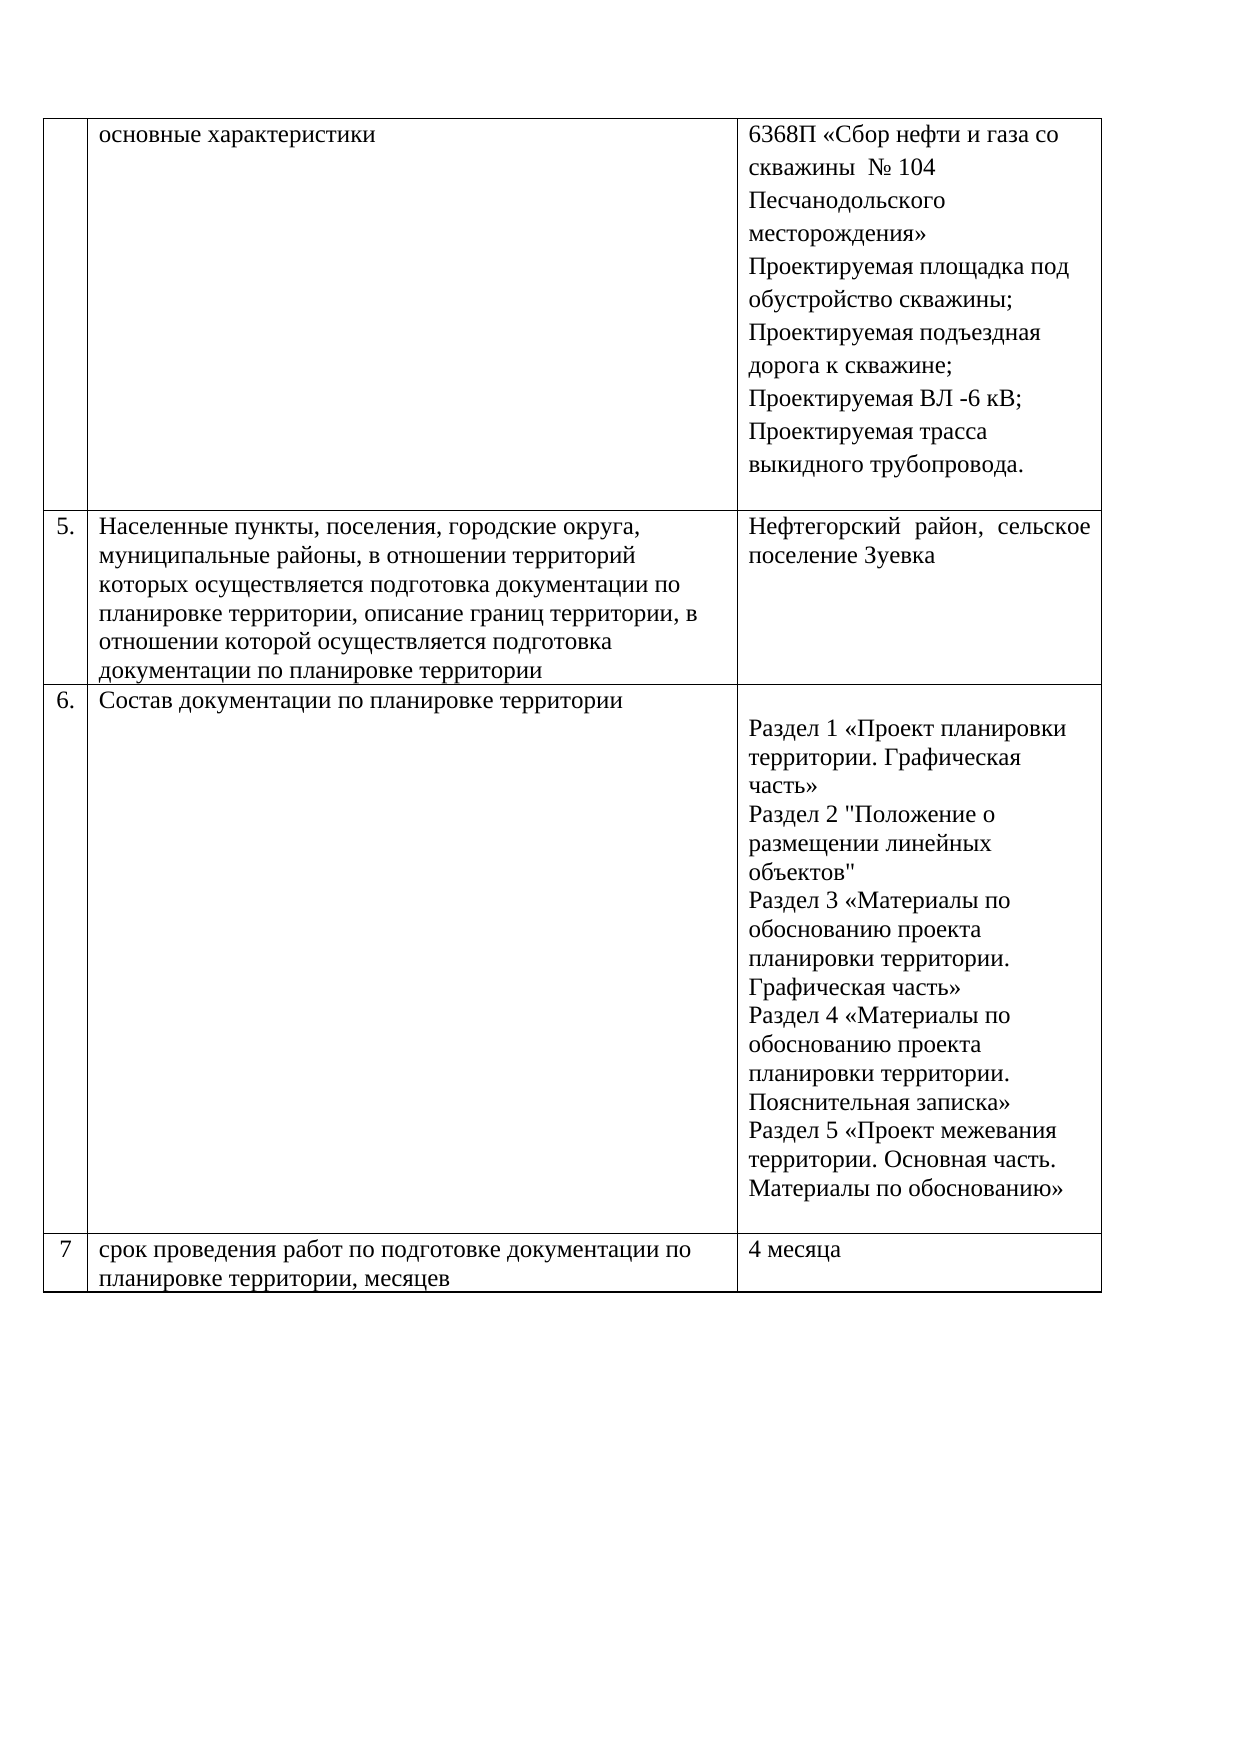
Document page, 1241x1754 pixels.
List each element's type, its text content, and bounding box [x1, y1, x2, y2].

table_cell Состав документации по планировке территории [88, 685, 737, 1233]
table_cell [88, 119, 737, 510]
table_cell 4 месяца [738, 1234, 1101, 1291]
table_cell 6. [44, 685, 87, 1233]
table_cell срок проведения работ по подготовке документации по планировке территории, месяцев [88, 1234, 737, 1291]
table_cell 5. [44, 511, 87, 684]
table_cell 4. [44, 119, 87, 510]
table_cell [738, 119, 1101, 510]
table_cell Населенные пункты, поселения, городские округа, муниципальные районы, в отношении территорий которых осуществляется подготовка документации по планировке территории, описание границ территории, в отношении которой осуществляется подготовка документации по планировке территории [88, 511, 737, 684]
table_cell 7 [44, 1234, 87, 1291]
table_cell Раздел 1 «Проект планировки территории. Графическая часть» Раздел 2 "Положение о размещении линейных объектов" Раздел 3 «Материалы по обоснованию проекта планировки территории. Графическая часть» Раздел 4 «Материалы по обоснованию проекта планировки территории. Пояснительная записка» Раздел 5 «Проект межевания территории. Основная часть. Материалы по обоснованию» [738, 685, 1101, 1233]
table_cell Нефтегорский район, сельское поселение Зуевка [738, 511, 1101, 684]
